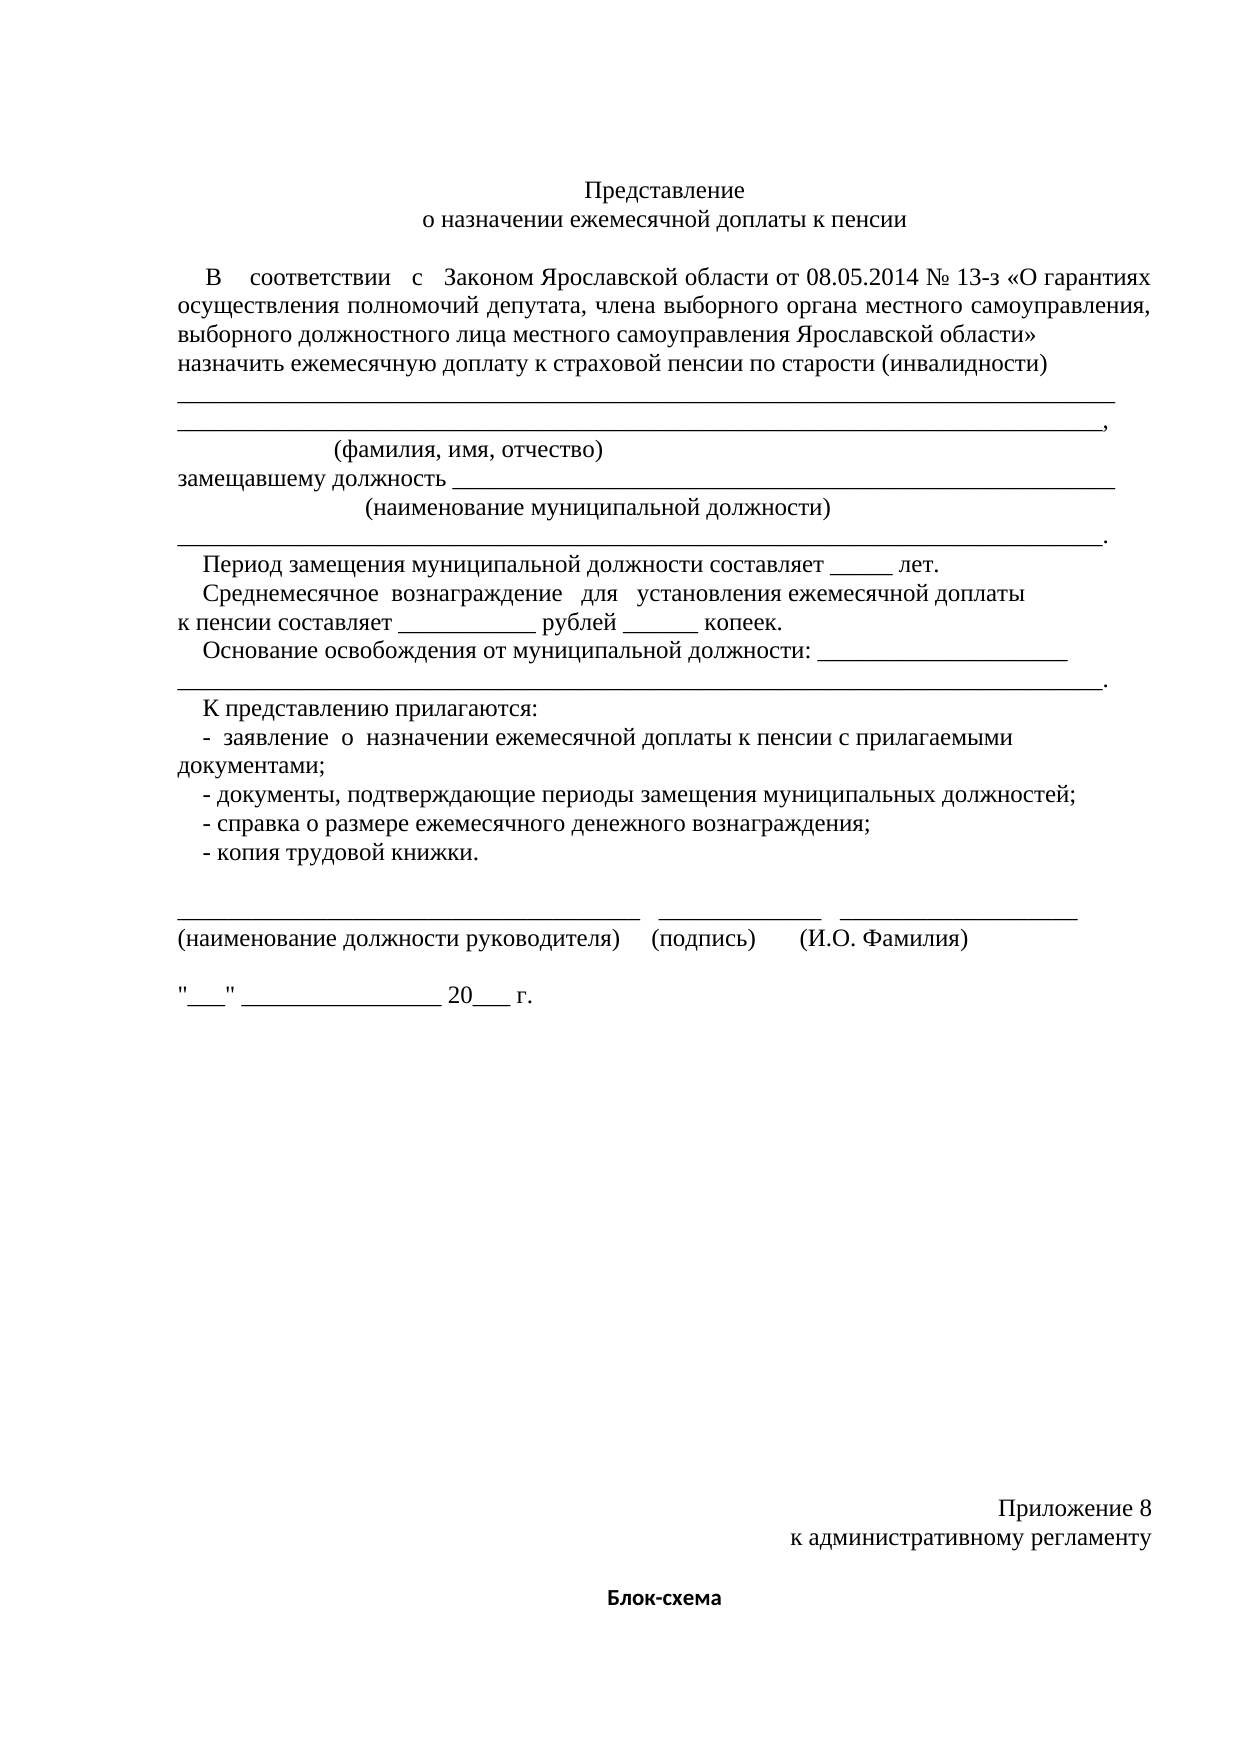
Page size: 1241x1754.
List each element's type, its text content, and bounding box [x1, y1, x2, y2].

text замещавшему должность _____________________________________________________ [177, 463, 1152, 492]
text документами; [177, 751, 1152, 779]
text __________________________________________________________________________. [177, 521, 1152, 549]
title Блок-схема [177, 1583, 1152, 1611]
text - заявление о назначении ежемесячной доплаты к пенсии с прилагаемыми [177, 722, 1152, 751]
text Период замещения муниципальной должности составляет _____ лет. [177, 549, 1152, 578]
text Среднемесячное вознаграждение для установления ежемесячной доплаты [177, 578, 1152, 607]
text Приложение 8 [177, 1493, 1152, 1522]
text Основание освобождения от муниципальной должности: ____________________ [177, 636, 1152, 664]
text В соответствии с Законом Ярославской области от 08.05.2014 № 13-з «О гарантиях осуществления полномочий депутата, члена выборного органа местного самоуправления, выборного должностного лица местного самоуправления Ярославской области» [177, 262, 1152, 348]
text о назначении ежемесячной доплаты к пенсии [177, 204, 1152, 233]
text ___________________________________________________________________________ [177, 377, 1152, 406]
text к пенсии составляет ___________ рублей ______ копеек. [177, 607, 1152, 636]
text назначить ежемесячную доплату к страховой пенсии по старости (инвалидности) [177, 348, 1152, 377]
text Представление [177, 176, 1152, 204]
text - копия трудовой книжки. [177, 837, 1152, 866]
text - документы, подтверждающие периоды замещения муниципальных должностей; [177, 779, 1152, 808]
text (фамилия, имя, отчество) [177, 434, 1152, 463]
text - справка о размере ежемесячного денежного вознаграждения; [177, 808, 1152, 837]
text __________________________________________________________________________. [177, 664, 1152, 693]
text __________________________________________________________________________, [177, 406, 1152, 434]
text (наименование муниципальной должности) [177, 492, 1152, 521]
text (наименование должности руководителя) (подпись) (И.О. Фамилия) [177, 923, 1152, 952]
text к административному регламенту [177, 1522, 1152, 1551]
text "___" ________________ 20___ г. [177, 981, 1152, 1009]
text _____________________________________ _____________ ___________________ [177, 894, 1152, 923]
text К представлению прилагаются: [177, 693, 1152, 722]
